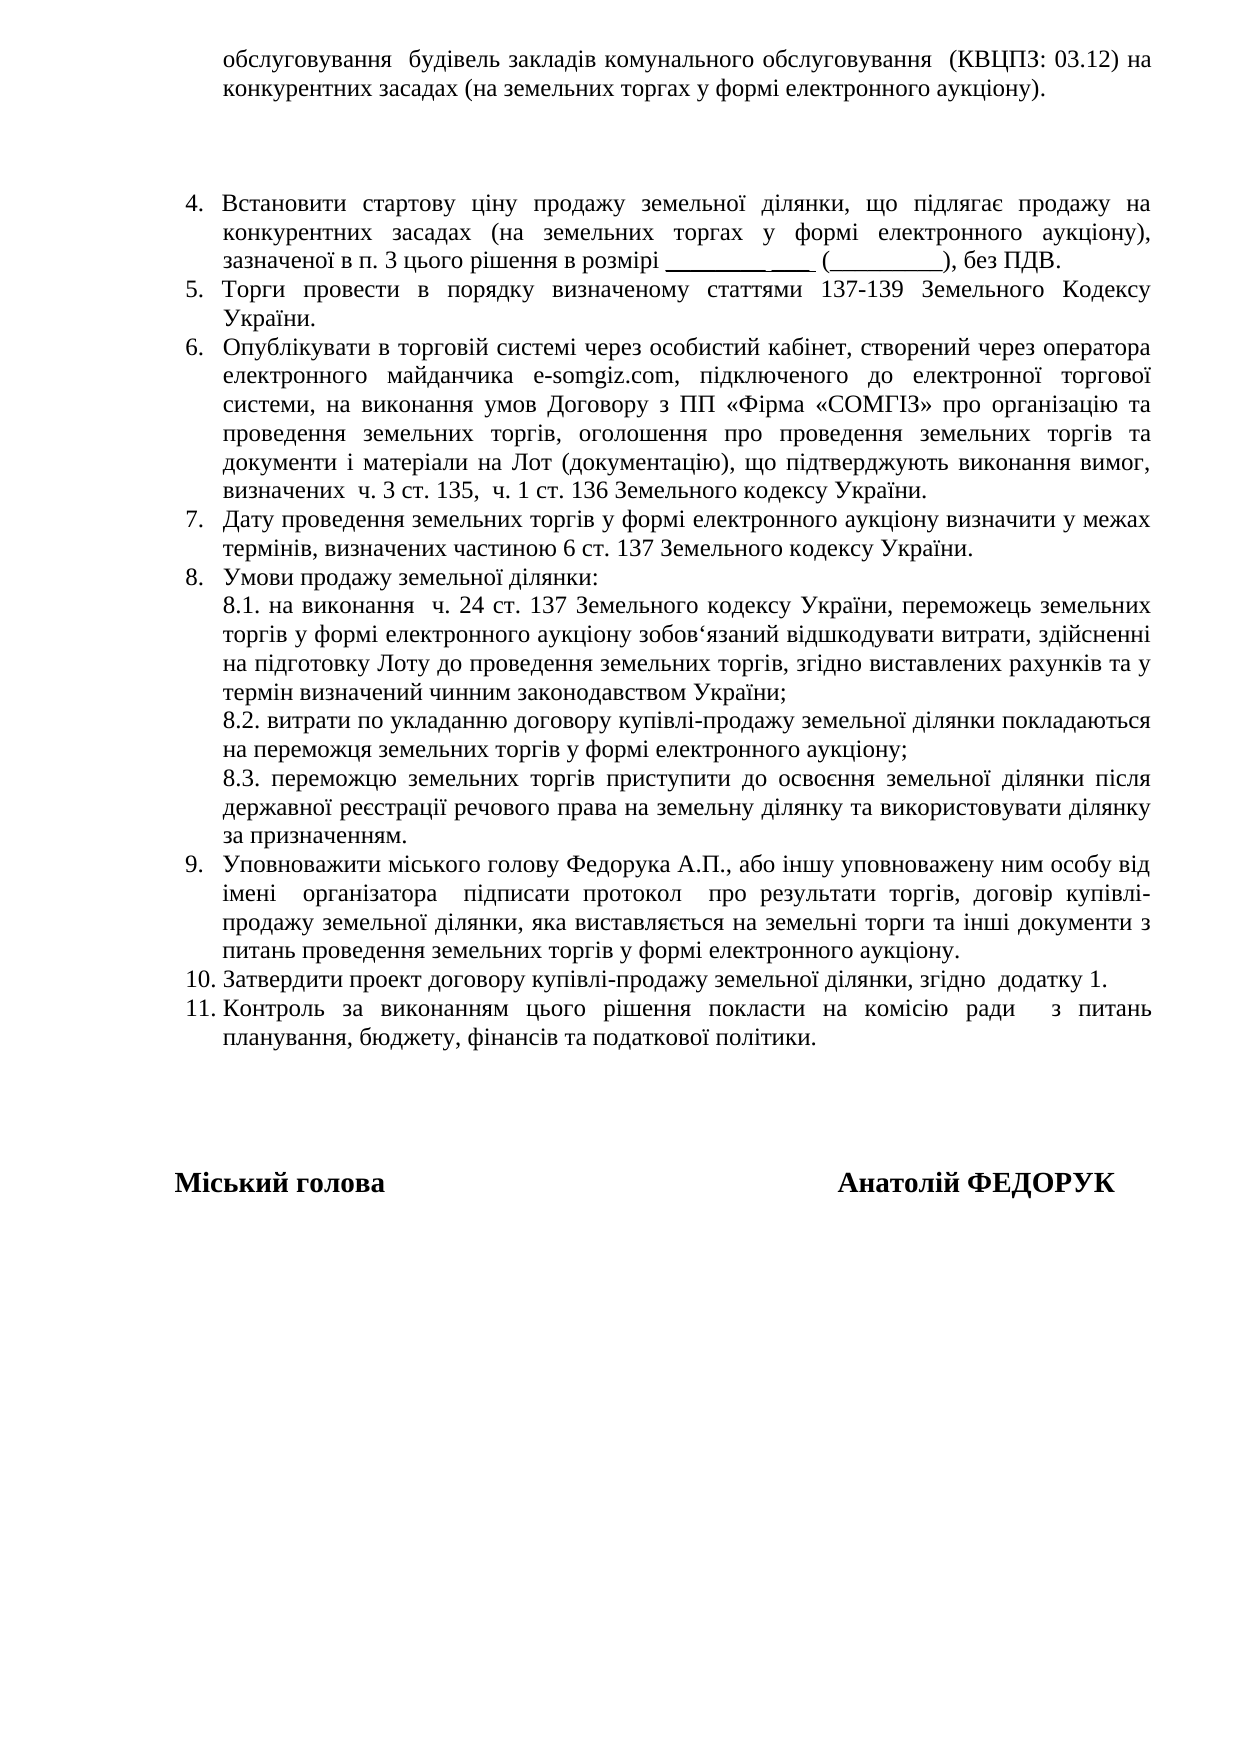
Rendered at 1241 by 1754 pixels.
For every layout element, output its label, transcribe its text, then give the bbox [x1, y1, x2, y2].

text 8.3. переможцю земельних торгів приступити до освоєння земельної ділянки після державної реєстрації речового права на земельну ділянку та використовувати ділянку за призначенням. [223, 763, 1152, 849]
text 8.1. на виконання ч. 24 ст. 137 Земельного кодексу України, переможець земельних торгів у формі електронного аукціону зобов‘язаний відшкодувати витрати, здійсненні на підготовку Лоту до проведення земельних торгів, згідно виставлених рахунків та у термін визначений чинним законодавством України; [223, 591, 1152, 706]
list Торги провести в порядку визначеному статтями 137-139 Земельного Кодексу України. [185, 274, 1152, 332]
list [185, 44, 1152, 102]
list Уповноважити міського голову Федорука А.П., або іншу уповноважену ним особу від імені організатора підписати протокол про результати торгів, договір купівлі-продажу земельної ділянки, яка виставляється на земельні торги та інші документи з питань проведення земельних торгів у формі електронного аукціону. [185, 849, 1152, 964]
list Затвердити проект договору купівлі-продажу земельної ділянки, згідно додатку 1. [185, 964, 1152, 993]
text Міський голова Анатолій ФЕДОРУК [148, 1166, 1141, 1199]
list Встановити стартову ціну продажу земельної ділянки, що підлягає продажу на конкурентних засадах (на земельних торгах у формі електронного аукціону), зазначеної в п. 3 цього рішення в розмірі ________ ___ (_________), без ПДВ. [185, 188, 1152, 274]
text 8.2. витрати по укладанню договору купівлі-продажу земельної ділянки покладаються на переможця земельних торгів у формі електронного аукціону; [223, 706, 1152, 763]
list Умови продажу земельної ділянки: [185, 562, 1152, 591]
list Дату проведення земельних торгів у формі електронного аукціону визначити у межах термінів, визначених частиною 6 ст. 137 Земельного кодексу України. [185, 504, 1152, 562]
list Контроль за виконанням цього рішення покласти на комісію ради з питань планування, бюджету, фінансів та податкової політики. [185, 993, 1152, 1051]
list Опублікувати в торговій системі через особистий кабінет, створений через оператора електронного майданчика e-somgiz.com, підключеного до електронної торгової системи, на виконання умов Договору з ПП «Фірма «СОМГІЗ» про організацію та проведення земельних торгів, оголошення про проведення земельних торгів та документи і матеріали на Лот (документацію), що підтверджують виконання вимог, визначених ч. 3 ст. 135, ч. 1 ст. 136 Земельного кодексу України. [185, 332, 1152, 504]
